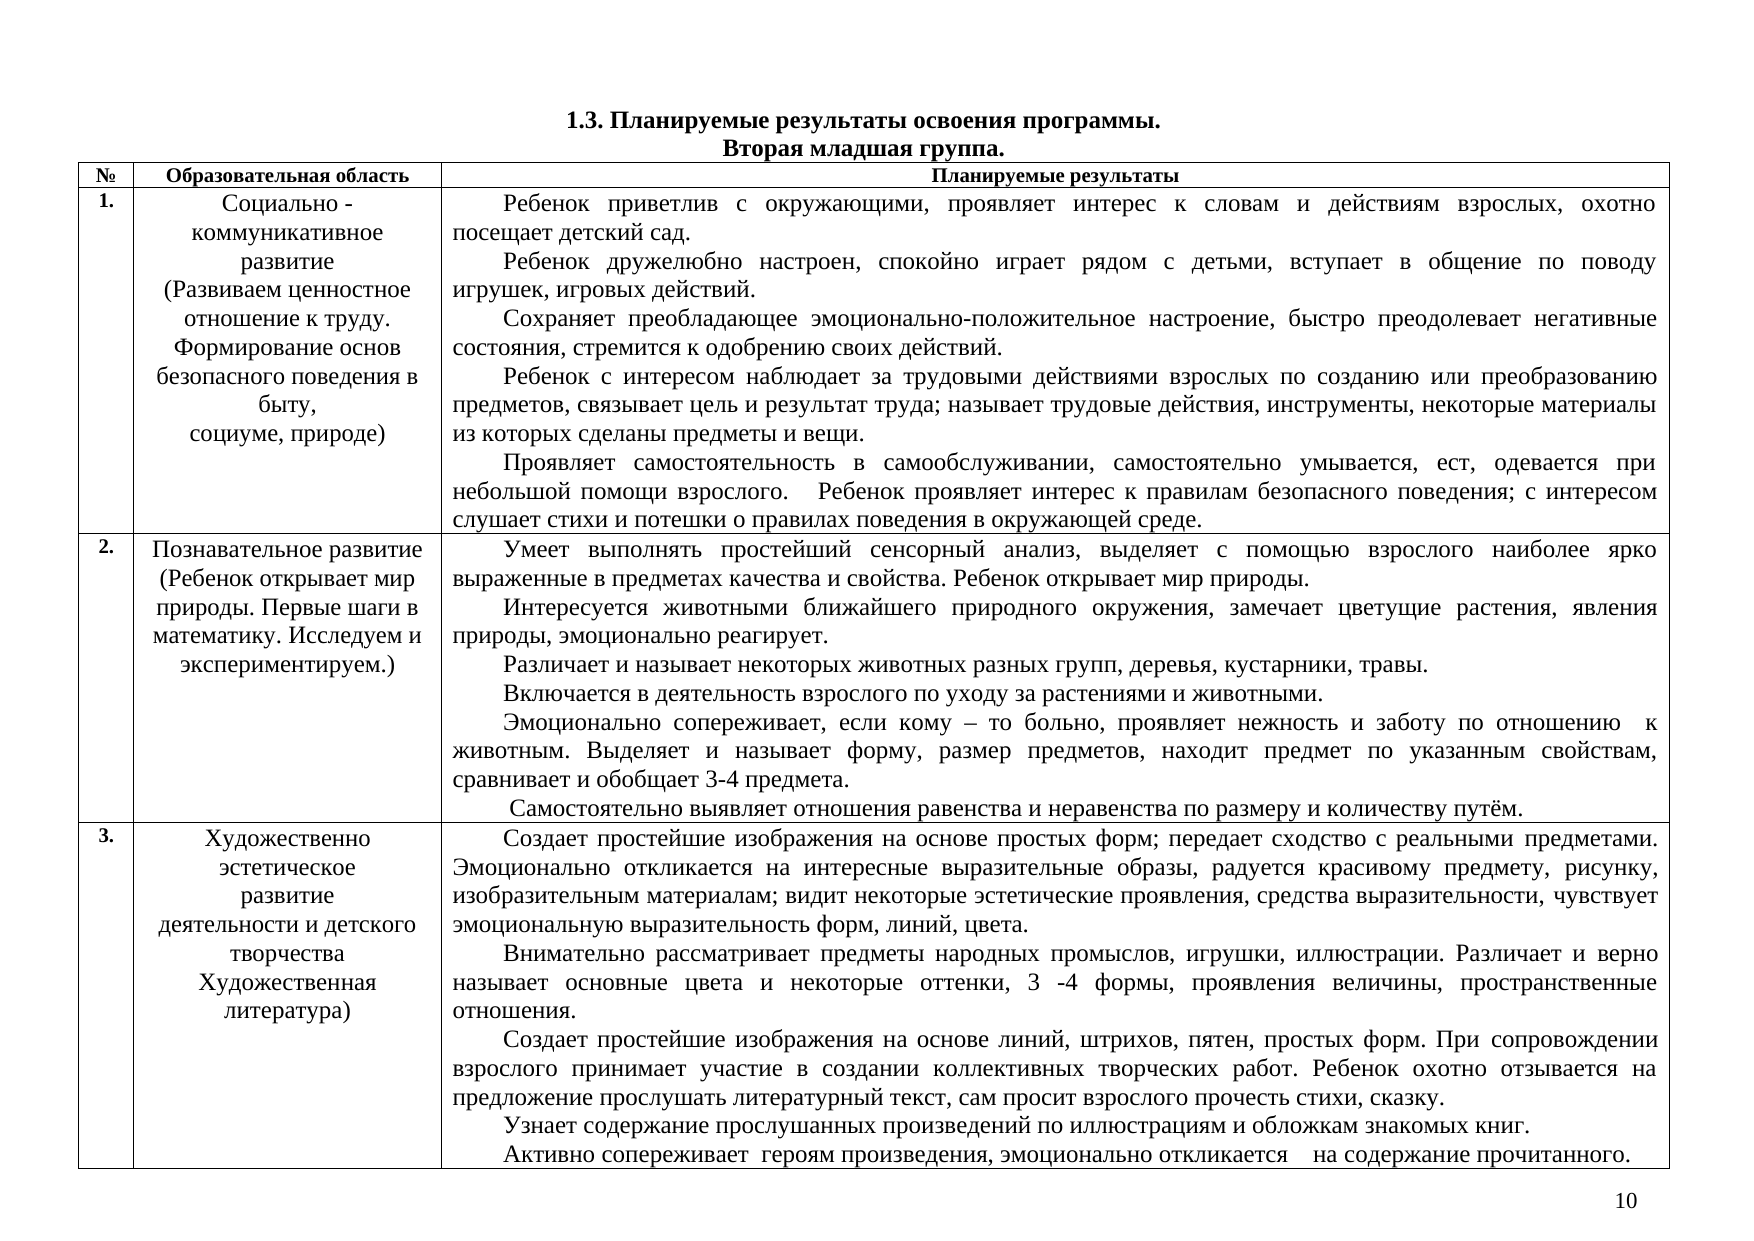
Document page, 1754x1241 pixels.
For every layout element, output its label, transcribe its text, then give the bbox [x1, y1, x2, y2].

text Вторая младшая группа. [89, 133, 1637, 162]
table_cell Ребенок приветлив с окружающими, проявляет интерес к словам и действиям взрослых, охотно посещает детский сад. Ребенок дружелюбно настроен, спокойно играет рядом с детьми, вступает в общение по поводу игрушек, игровых действий. Сохраняет преобладающее эмоционально-положительное настроение, быстро преодолевает негативные состояния, стремится к одобрению своих действий. Ребенок с интересом наблюдает за трудовыми действиями взрослых по созданию или преобразованию предметов, связывает цель и результат труда; называет трудовые действия, инструменты, некоторые материалы из которых сделаны предметы и вещи. Проявляет самостоятельность в самообслуживании, самостоятельно умывается, ест, одевается при небольшой помощи взрослого. Ребенок проявляет интерес к правилам безопасного поведения; с интересом слушает стихи и потешки о правилах поведения в окружающей среде. [442, 188, 1669, 533]
table_header № [79, 163, 133, 187]
table_cell 1. [79, 188, 133, 533]
table_cell 2. [79, 534, 133, 822]
table_cell Социально - коммуникативное развитие (Развиваем ценностное отношение к труду. Формирование основ безопасного поведения в быту, социуме, природе) [134, 188, 441, 533]
table_cell Умеет выполнять простейший сенсорный анализ, выделяет с помощью взрослого наиболее ярко выраженные в предметах качества и свойства. Ребенок открывает мир природы. Интересуется животными ближайшего природного окружения, замечает цветущие растения, явления природы, эмоционально реагирует. Различает и называет некоторых животных разных групп, деревья, кустарники, травы. Включается в деятельность взрослого по уходу за растениями и животными. Эмоционально сопереживает, если кому – то больно, проявляет нежность и заботу по отношению к животным. Выделяет и называет форму, размер предметов, находит предмет по указанным свойствам, сравнивает и обобщает 3-4 предмета. Самостоятельно выявляет отношения равенства и неравенства по размеру и количеству путём. [442, 534, 1669, 822]
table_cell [134, 823, 441, 1168]
text 1.3. Планируемые результаты освоения программы. [89, 105, 1637, 133]
table_cell 3. [79, 823, 133, 1168]
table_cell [442, 823, 1669, 1168]
table_header Образовательная область [134, 163, 441, 187]
table_header Планируемые результаты [442, 163, 1669, 187]
table_cell Познавательное развитие (Ребенок открывает мир природы. Первые шаги в математику. Исследуем и экспериментируем.) [134, 534, 441, 822]
